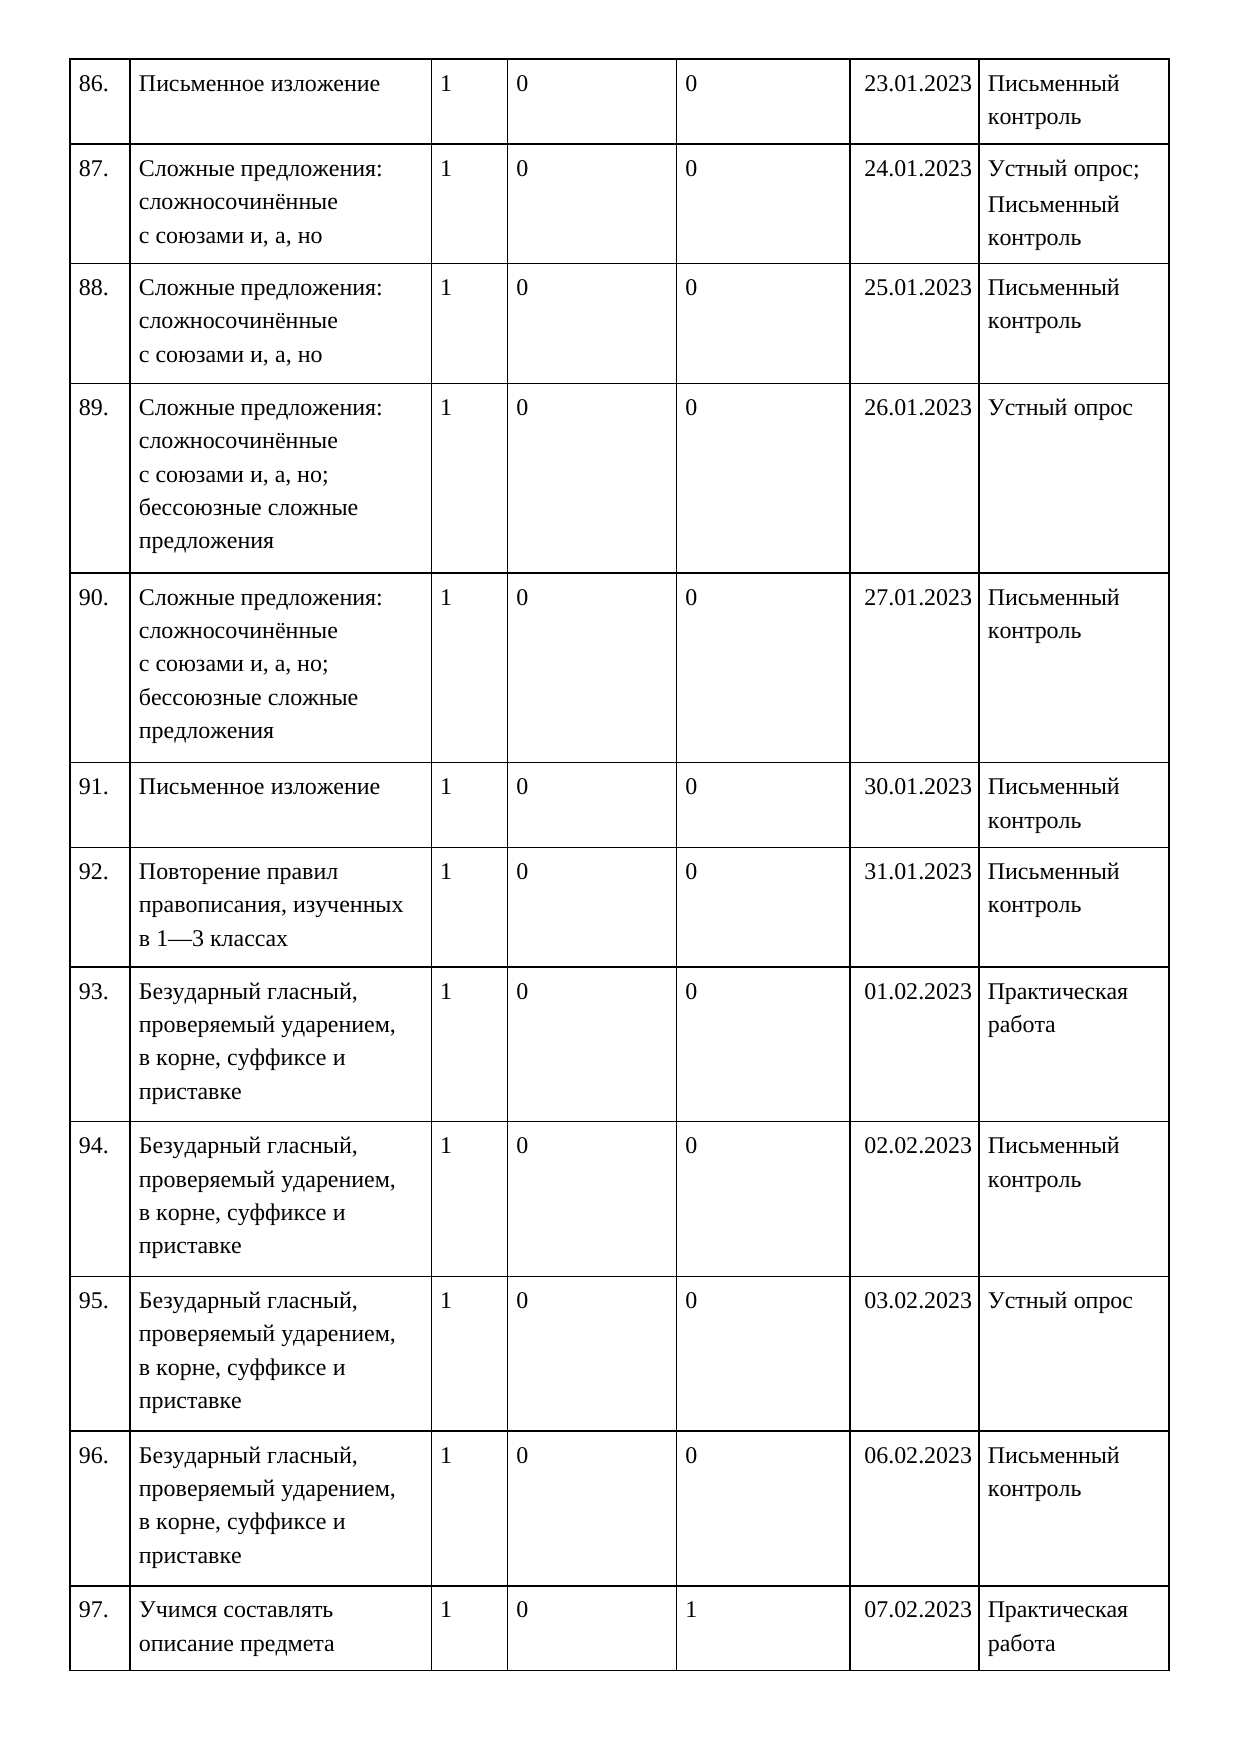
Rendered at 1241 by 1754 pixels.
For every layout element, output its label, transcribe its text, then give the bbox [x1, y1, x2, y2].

table_cell Письменный контроль [980, 763, 1168, 846]
table_cell 0 [508, 763, 676, 846]
table_cell 0 [508, 1122, 676, 1276]
table_cell 87. [71, 145, 129, 263]
table_cell 0 [508, 1432, 676, 1585]
table_header 0 [508, 60, 676, 143]
table_cell 27.01.2023 [851, 574, 978, 762]
table_cell 0 [677, 1122, 849, 1276]
table_cell 03.02.2023 [851, 1277, 978, 1430]
table_cell 0 [677, 1432, 849, 1585]
table_cell 0 [508, 384, 676, 572]
table_cell 07.02.2023 [851, 1587, 978, 1669]
table_cell 02.02.2023 [851, 1122, 978, 1276]
table_cell 1 [432, 1122, 507, 1276]
table_cell Письменный контроль [980, 1432, 1168, 1585]
table_cell Безударный гласный, проверяемый ударением, в корне, суффиксе и приставке [131, 1122, 431, 1276]
table_cell 0 [508, 145, 676, 263]
table_cell 25.01.2023 [851, 264, 978, 382]
table_cell Безударный гласный, проверяемый ударением, в корне, суффиксе и приставке [131, 1277, 431, 1430]
table_cell 06.02.2023 [851, 1432, 978, 1585]
table_cell 0 [508, 848, 676, 966]
table_cell 0 [677, 1277, 849, 1430]
table_cell Сложные предложения: сложносочинённые с союзами и, а, но; бессоюзные сложные предложения [131, 384, 431, 572]
table_cell 91. [71, 763, 129, 846]
table_cell 0 [508, 264, 676, 382]
table_cell Сложные предложения: сложносочинённые с союзами и, а, но; бессоюзные сложные предложения [131, 574, 431, 762]
table_cell Письменное изложение [131, 763, 431, 846]
table_cell 1 [432, 574, 507, 762]
table_cell 31.01.2023 [851, 848, 978, 966]
table_header 23.01.2023 [851, 60, 978, 143]
table_cell Практическая работа [980, 968, 1168, 1121]
table_cell 1 [432, 145, 507, 263]
table_cell Письменный контроль [980, 1122, 1168, 1276]
table_header 1 [432, 60, 507, 143]
table_cell 88. [71, 264, 129, 382]
table_cell 1 [432, 384, 507, 572]
table_cell 89. [71, 384, 129, 572]
table_cell 94. [71, 1122, 129, 1276]
table_cell Устный опрос [980, 1277, 1168, 1430]
table_cell 0 [508, 574, 676, 762]
table_cell 95. [71, 1277, 129, 1430]
table_cell 0 [677, 574, 849, 762]
table_cell Повторение правил правописания, изученных в 1—3 классах [131, 848, 431, 966]
table_cell 0 [508, 1587, 676, 1669]
table_cell 24.01.2023 [851, 145, 978, 263]
table_cell 1 [432, 1587, 507, 1669]
table_cell 1 [432, 763, 507, 846]
table_cell 0 [677, 968, 849, 1121]
table_cell Сложные предложения: сложносочинённые с союзами и, а, но [131, 145, 431, 263]
table_cell 1 [677, 1587, 849, 1669]
table_cell Письменный контроль [980, 264, 1168, 382]
table_cell 0 [677, 384, 849, 572]
table_cell 0 [677, 848, 849, 966]
table_cell 1 [432, 1277, 507, 1430]
table_cell Безударный гласный, проверяемый ударением, в корне, суффиксе и приставке [131, 968, 431, 1121]
table_cell 1 [432, 1432, 507, 1585]
table_cell Безударный гласный, проверяемый ударением, в корне, суффиксе и приставке [131, 1432, 431, 1585]
table_cell 0 [508, 968, 676, 1121]
table_cell 92. [71, 848, 129, 966]
table_header Письменное изложение [131, 60, 431, 143]
table_cell 0 [508, 1277, 676, 1430]
table_cell 90. [71, 574, 129, 762]
table_cell 26.01.2023 [851, 384, 978, 572]
table_cell 30.01.2023 [851, 763, 978, 846]
table_cell Устный опрос [980, 384, 1168, 572]
table_cell 0 [677, 145, 849, 263]
table_cell 1 [432, 848, 507, 966]
table_cell 96. [71, 1432, 129, 1585]
table_header Письменный контроль [980, 60, 1168, 143]
table_cell 01.02.2023 [851, 968, 978, 1121]
table_cell Письменный контроль [980, 848, 1168, 966]
table_cell 1 [432, 968, 507, 1121]
table_cell 97. [71, 1587, 129, 1669]
table_cell 93. [71, 968, 129, 1121]
table_header 0 [677, 60, 849, 143]
table_cell Учимся составлять описание предмета [131, 1587, 431, 1669]
table_cell Сложные предложения: сложносочинённые с союзами и, а, но [131, 264, 431, 382]
table_cell Практическая работа [980, 1587, 1168, 1669]
table_cell Устный опрос; Письменный контроль [980, 145, 1168, 263]
table_cell 1 [432, 264, 507, 382]
table_header 86. [71, 60, 129, 143]
table_cell 0 [677, 264, 849, 382]
table_cell Письменный контроль [980, 574, 1168, 762]
table_cell 0 [677, 763, 849, 846]
